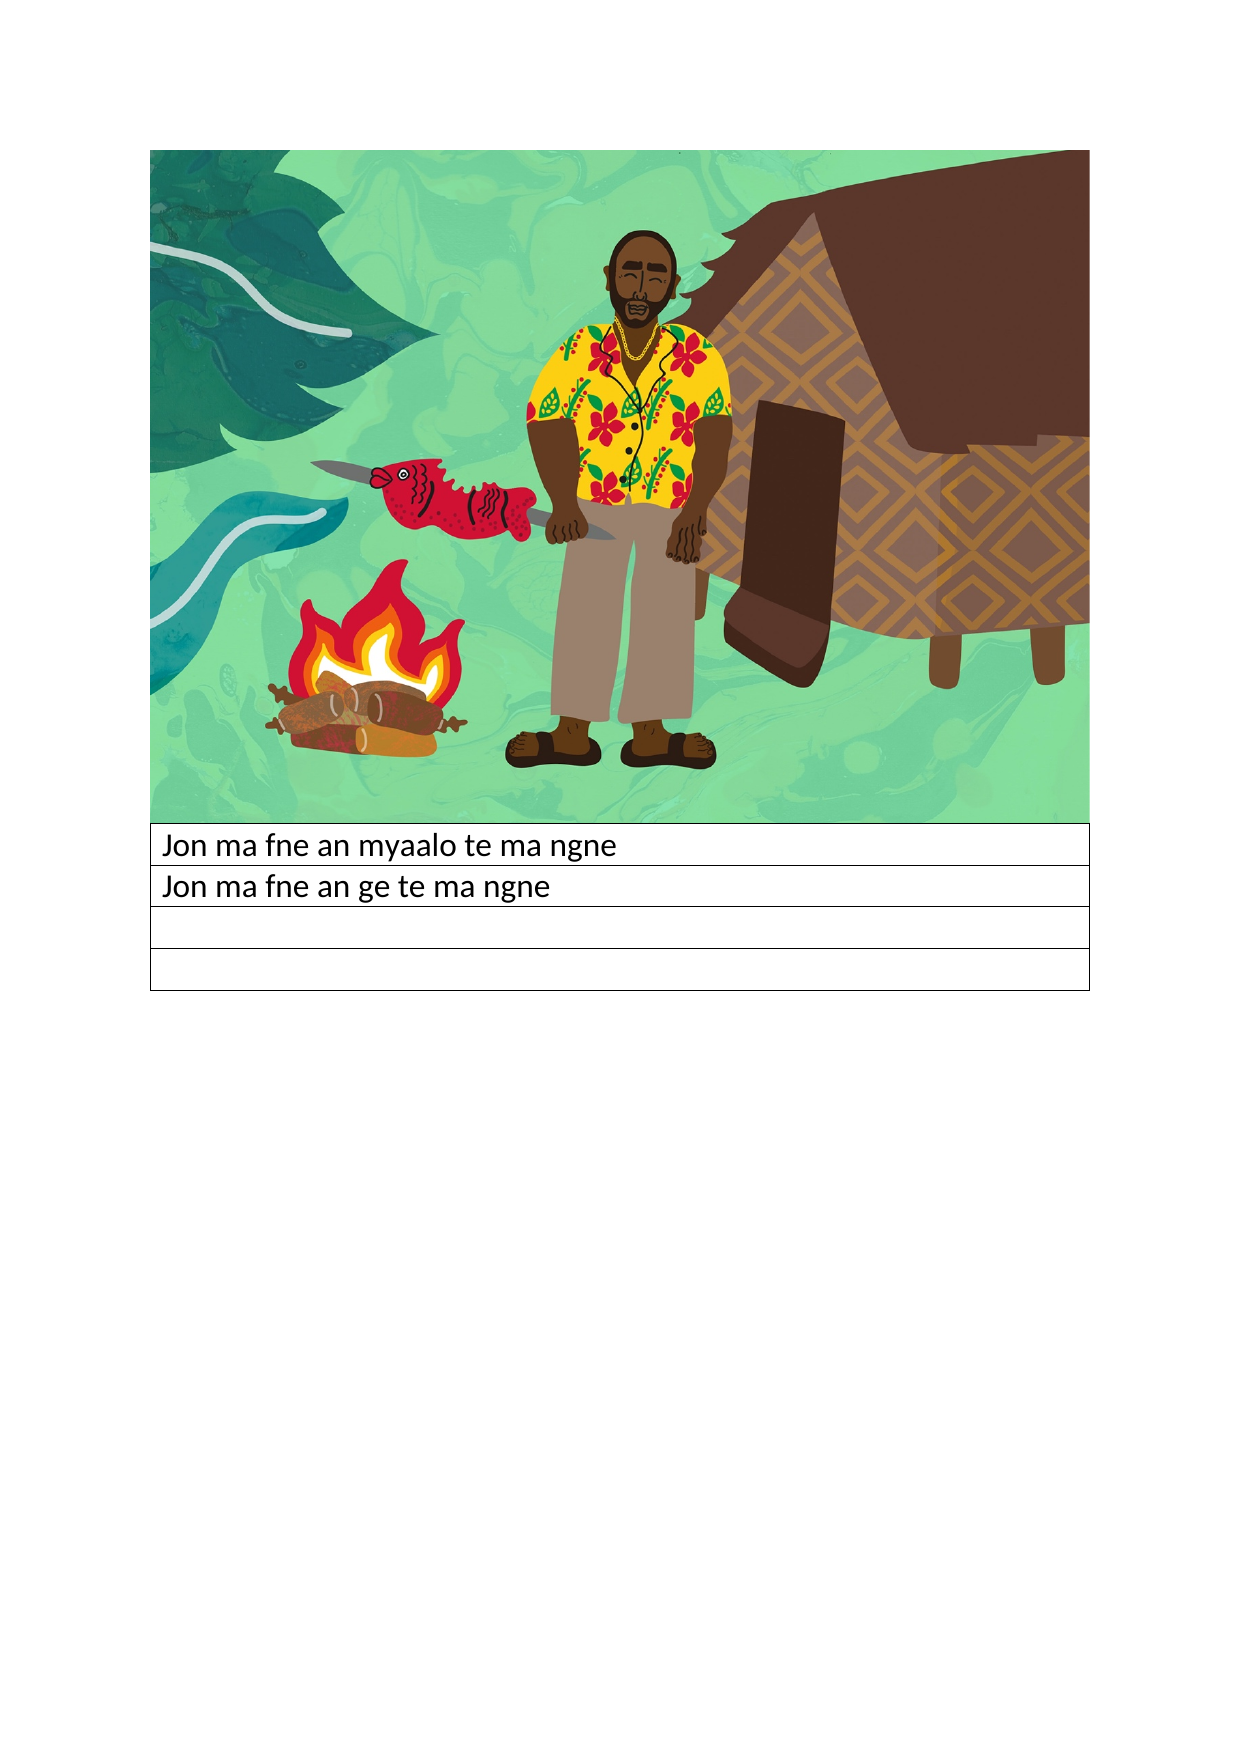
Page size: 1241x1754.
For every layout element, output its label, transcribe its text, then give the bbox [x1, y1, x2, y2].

table_cell [151, 949, 1089, 990]
table_header Jon ma fne an myaalo te ma ngne [151, 824, 1089, 864]
table_cell Jon ma fne an ge te ma ngne [151, 866, 1089, 906]
table_cell [151, 907, 1089, 948]
picture [150, 150, 1090, 823]
